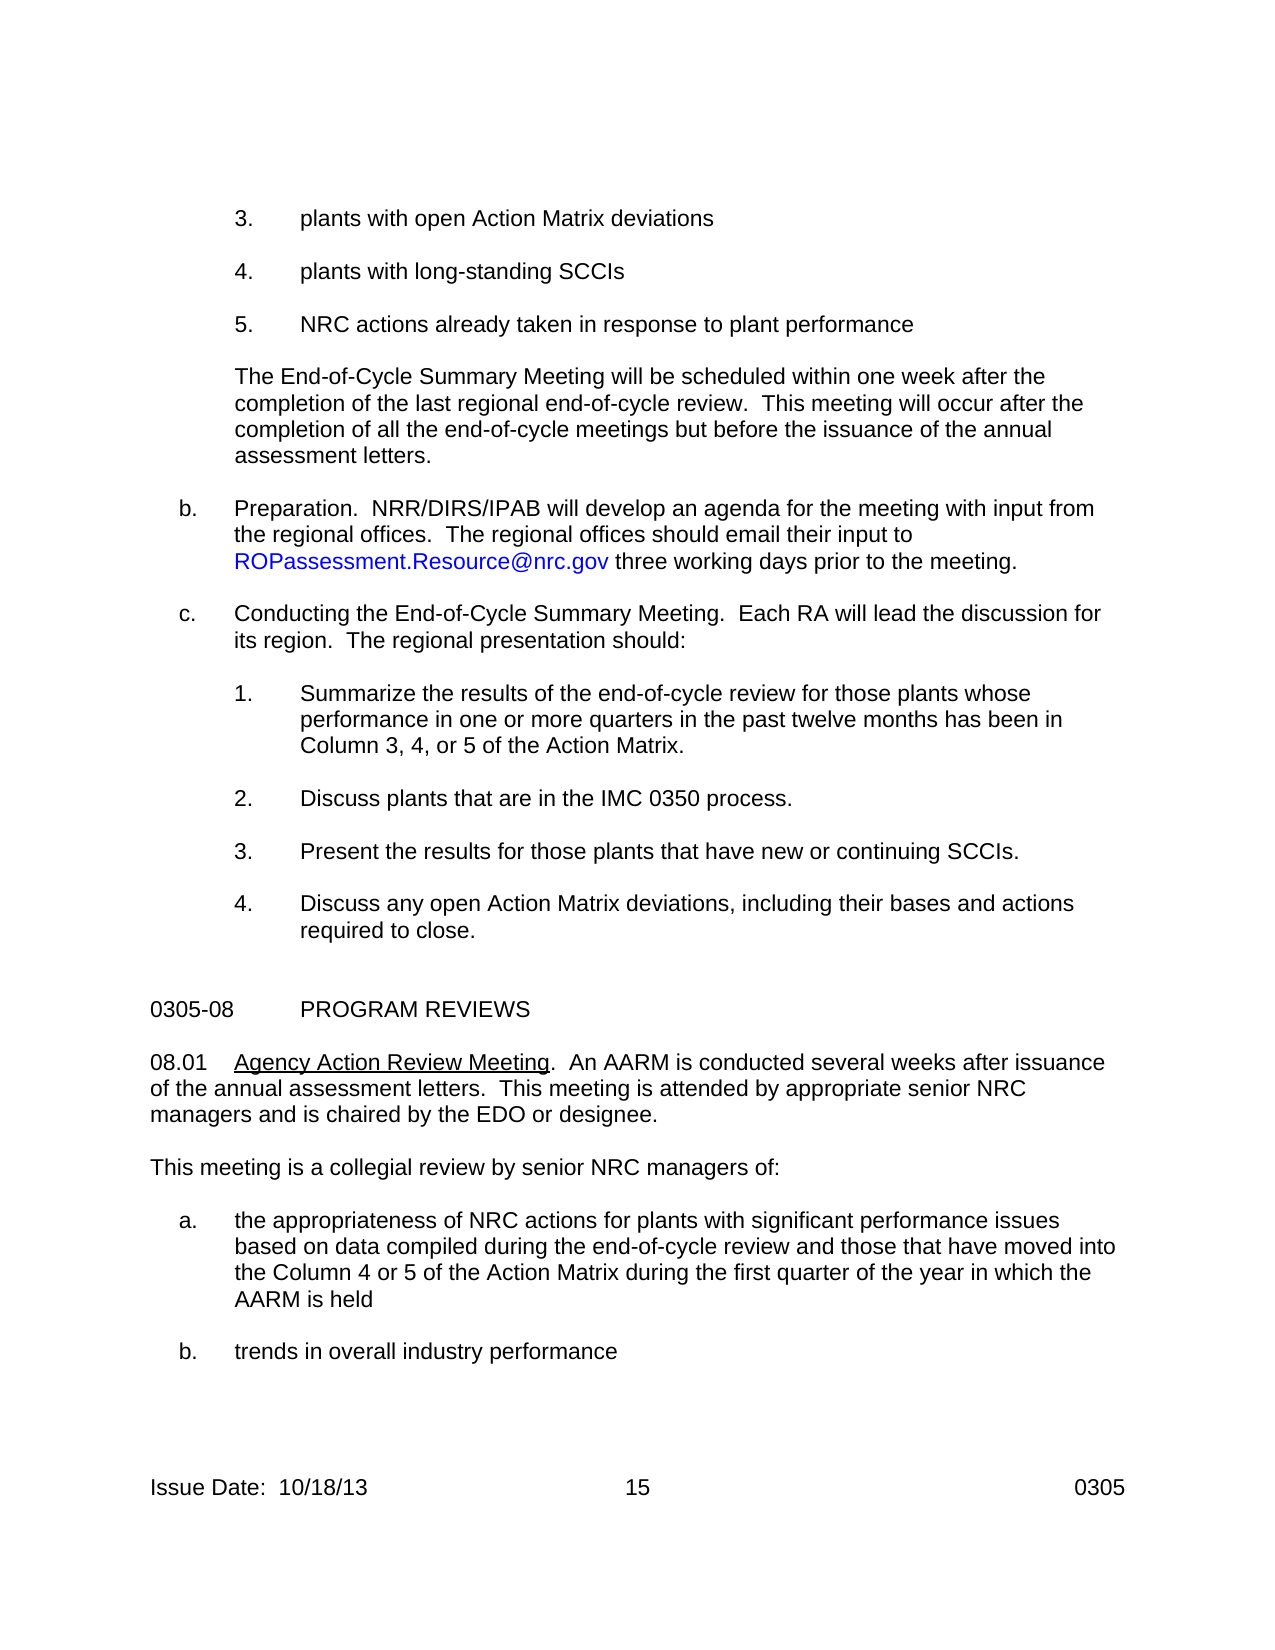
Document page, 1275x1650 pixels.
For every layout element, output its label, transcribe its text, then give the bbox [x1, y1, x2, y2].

text 1. Summarize the results of the end-of-cycle review for those plants whose performance in one or more quarters in the past twelve months has been in Column 3, 4, or 5 of the Action Matrix. [150, 679, 1125, 758]
text b. trends in overall industry performance [150, 1338, 1125, 1365]
text 3. Present the results for those plants that have new or continuing SCCIs. [150, 838, 1125, 864]
list 3. plants with open Action Matrix deviations [234, 205, 1125, 231]
list 4. plants with long-standing SCCIs [234, 258, 1125, 284]
text This meeting is a collegial review by senior NRC managers of: [150, 1154, 1125, 1180]
text The End-of-Cycle Summary Meeting will be scheduled within one week after the completion of the last regional end-of-cycle review. This meeting will occur after the completion of all the end-of-cycle meetings but before the issuance of the annual assessment letters. [234, 363, 1125, 469]
text a. the appropriateness of NRC actions for plants with significant performance issues based on data compiled during the end-of-cycle review and those that have moved into the Column 4 or 5 of the Action Matrix during the first quarter of the year in which the AARM is held [150, 1207, 1125, 1312]
text c. Conducting the End-of-Cycle Summary Meeting. Each RA will lead the discussion for its region. The regional presentation should: [150, 600, 1125, 653]
subtitle 0305-08 PROGRAM REVIEWS [150, 996, 1125, 1022]
text 4. Discuss any open Action Matrix deviations, including their bases and actions required to close. [150, 890, 1125, 943]
text b. Preparation. NRR/DIRS/IPAB will develop an agenda for the meeting with input from the regional offices. The regional offices should email their input to ROPassessment.Resource@nrc.gov three working days prior to the meeting. [150, 495, 1125, 574]
list 5. NRC actions already taken in response to plant performance [234, 311, 1125, 337]
subtitle 08.01 Agency Action Review Meeting . An AARM is conducted several weeks after issuance of the annual assessment letters. This meeting is attended by appropriate senior NRC managers and is chaired by the EDO or designee. [150, 1048, 1125, 1127]
text 2. Discuss plants that are in the IMC 0350 process. [150, 785, 1125, 811]
